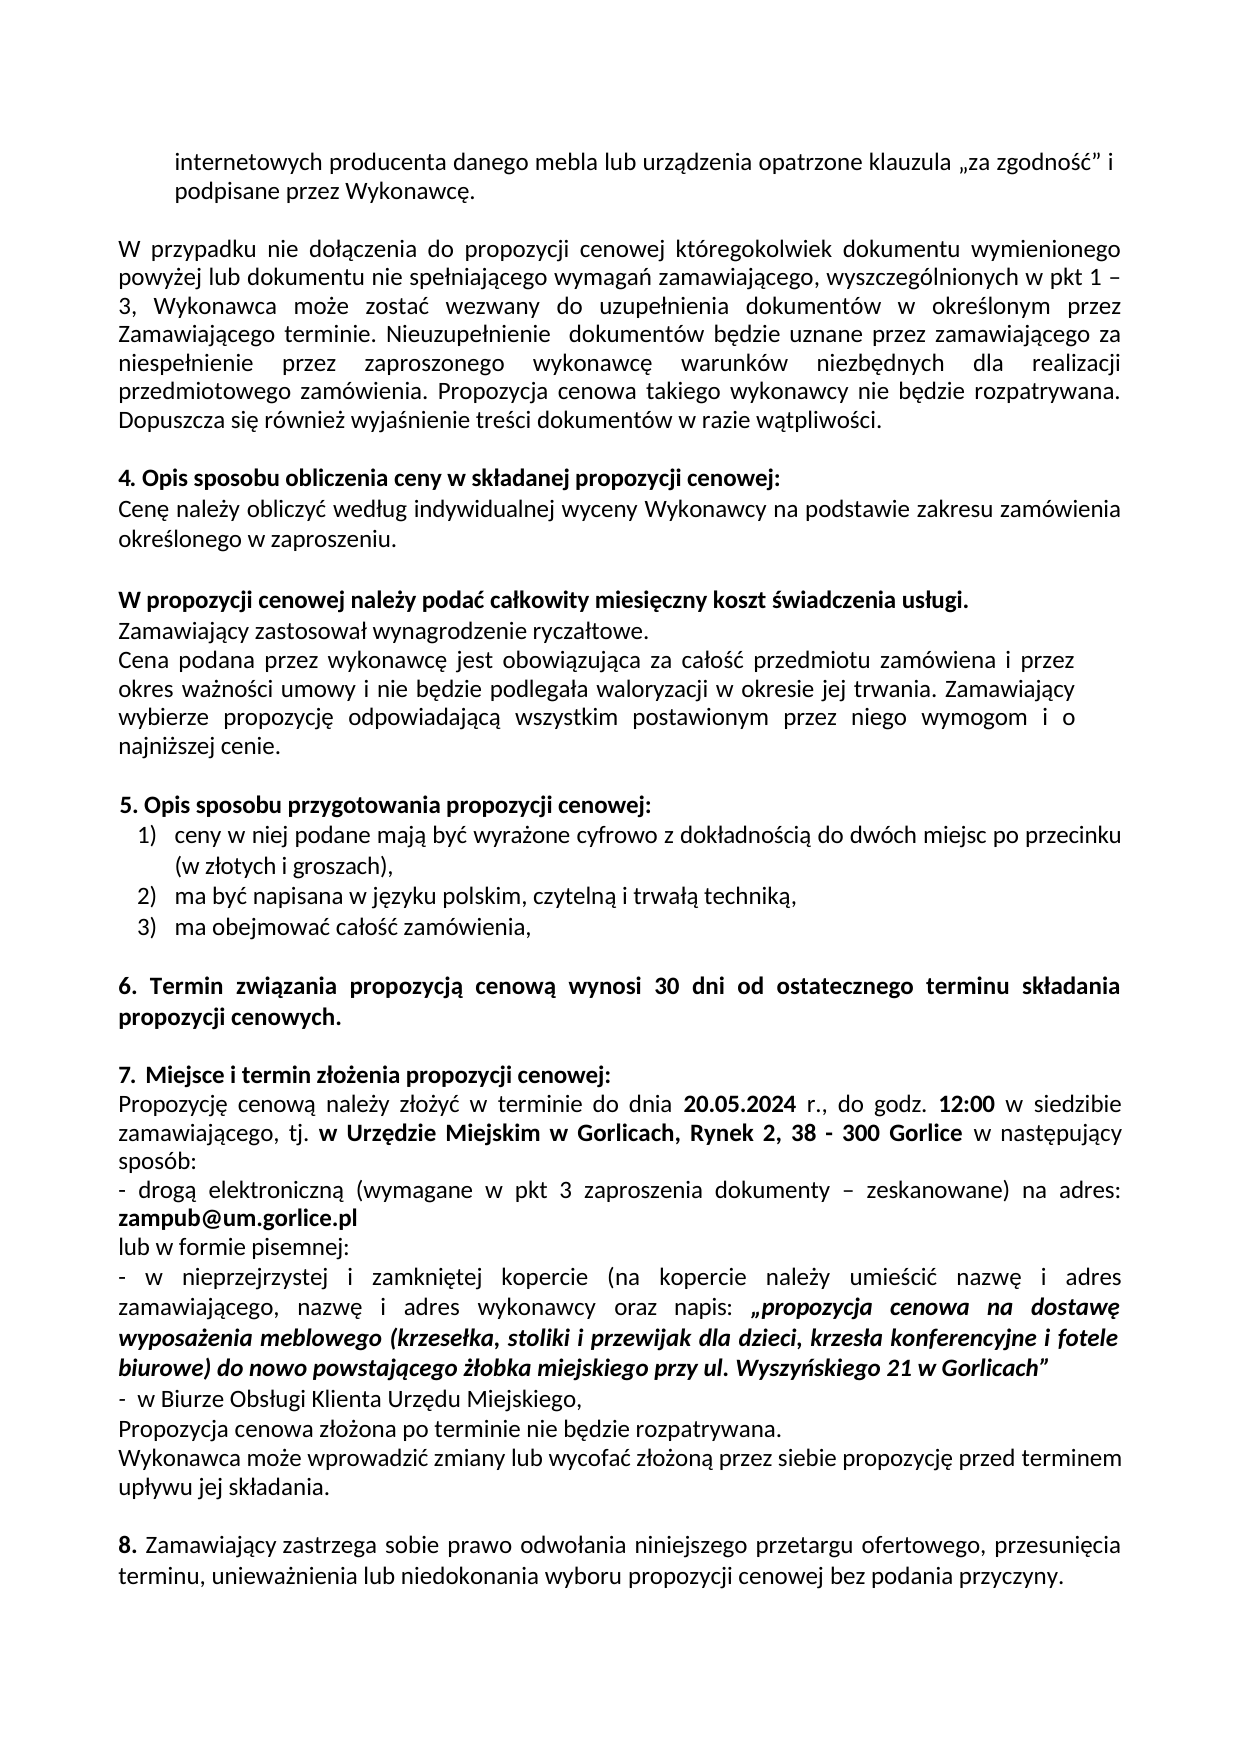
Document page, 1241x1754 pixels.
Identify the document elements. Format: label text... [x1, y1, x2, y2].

text 8. Zamawiający zastrzega sobie prawo odwołania niniejszego przetargu ofertowego, przesunięcia terminu, unieważnienia lub niedokonania wyboru propozycji cenowej bez podania przyczyny. [118, 1529, 1122, 1591]
list ma być napisana w języku polskim, czytelną i trwałą techniką, [137, 880, 1122, 911]
text W przypadku nie dołączenia do propozycji cenowej któregokolwiek dokumentu wymienionego powyżej lub dokumentu nie spełniającego wymagań zamawiającego, wyszczególnionych w pkt 1 – 3, Wykonawca może zostać wezwany do uzupełnienia dokumentów w określonym przez Zamawiającego terminie. Nieuzupełnienie dokumentów będzie uznane przez zamawiającego za niespełnienie przez zaproszonego wykonawcę warunków niezbędnych dla realizacji przedmiotowego zamówienia. Propozycja cenowa takiego wykonawcy nie będzie rozpatrywana. Dopuszcza się również wyjaśnienie treści dokumentów w razie wątpliwości. [118, 234, 1122, 434]
text Cenę należy obliczyć według indywidualnej wyceny Wykonawcy na podstawie zakresu zamówienia określonego w zaproszeniu. [118, 493, 1122, 554]
text Propozycję cenową należy złożyć w terminie do dnia 20.05.2024 r., do godz. 12:00 w siedzibie zamawiającego, tj. w Urzędzie Miejskim w Gorlicach, Rynek 2, 38 - 300 Gorlice w następujący sposób: [118, 1089, 1122, 1175]
text - w nieprzejrzystej i zamkniętej kopercie (na kopercie należy umieścić nazwę i adres zamawiającego, nazwę i adres wykonawcy oraz napis: „propozycja cenowa na dostawę wyposażenia meblowego (krzesełka, stoliki i przewijak dla dzieci, krzesła konferencyjne i fotele biurowe) do nowo powstającego żłobka miejskiego przy ul. Wyszyńskiego 21 w Gorlicach” [118, 1261, 1122, 1383]
text Cena podana przez wykonawcę jest obowiązująca za całość przedmiotu zamówiena i przez okres ważności umowy i nie będzie podlegała waloryzacji w okresie jej trwania. Zamawiający wybierze propozycję odpowiadającą wszystkim postawionym przez niego wymogom i o najniższej cenie. [118, 646, 1076, 760]
text W propozycji cenowej należy podać całkowity miesięczny koszt świadczenia usługi. [118, 584, 1122, 615]
text 7. Miejsce i termin złożenia propozycji cenowej: [118, 1061, 1122, 1089]
text 6. Termin związania propozycją cenową wynosi 30 dni od ostatecznego terminu składania propozycji cenowych. [118, 971, 1122, 1032]
text 4. Opis sposobu obliczenia ceny w składanej propozycji cenowej: [118, 462, 1122, 493]
text - drogą elektroniczną (wymagane w pkt 3 zaproszenia dokumenty – zeskanowane) na adres: [118, 1175, 1122, 1232]
text - w Biurze Obsługi Klienta Urzędu Miejskiego, [118, 1383, 1122, 1413]
list ceny w niej podane mają być wyrażone cyfrowo z dokładnością do dwóch miejsc po przecinku (w złotych i groszach), [137, 819, 1122, 880]
list ma obejmować całość zamówienia, [137, 911, 1122, 941]
text lub w formie pisemnej: [118, 1232, 1122, 1261]
text 5. Opis sposobu przygotowania propozycji cenowej: [119, 789, 1122, 819]
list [137, 148, 1115, 206]
text Zamawiający zastosował wynagrodzenie ryczałtowe. [118, 615, 1122, 646]
text Propozycja cenowa złożona po terminie nie będzie rozpatrywana. [118, 1413, 1122, 1444]
text Wykonawca może wprowadzić zmiany lub wycofać złożoną przez siebie propozycję przed terminem upływu jej składania. [118, 1444, 1122, 1501]
